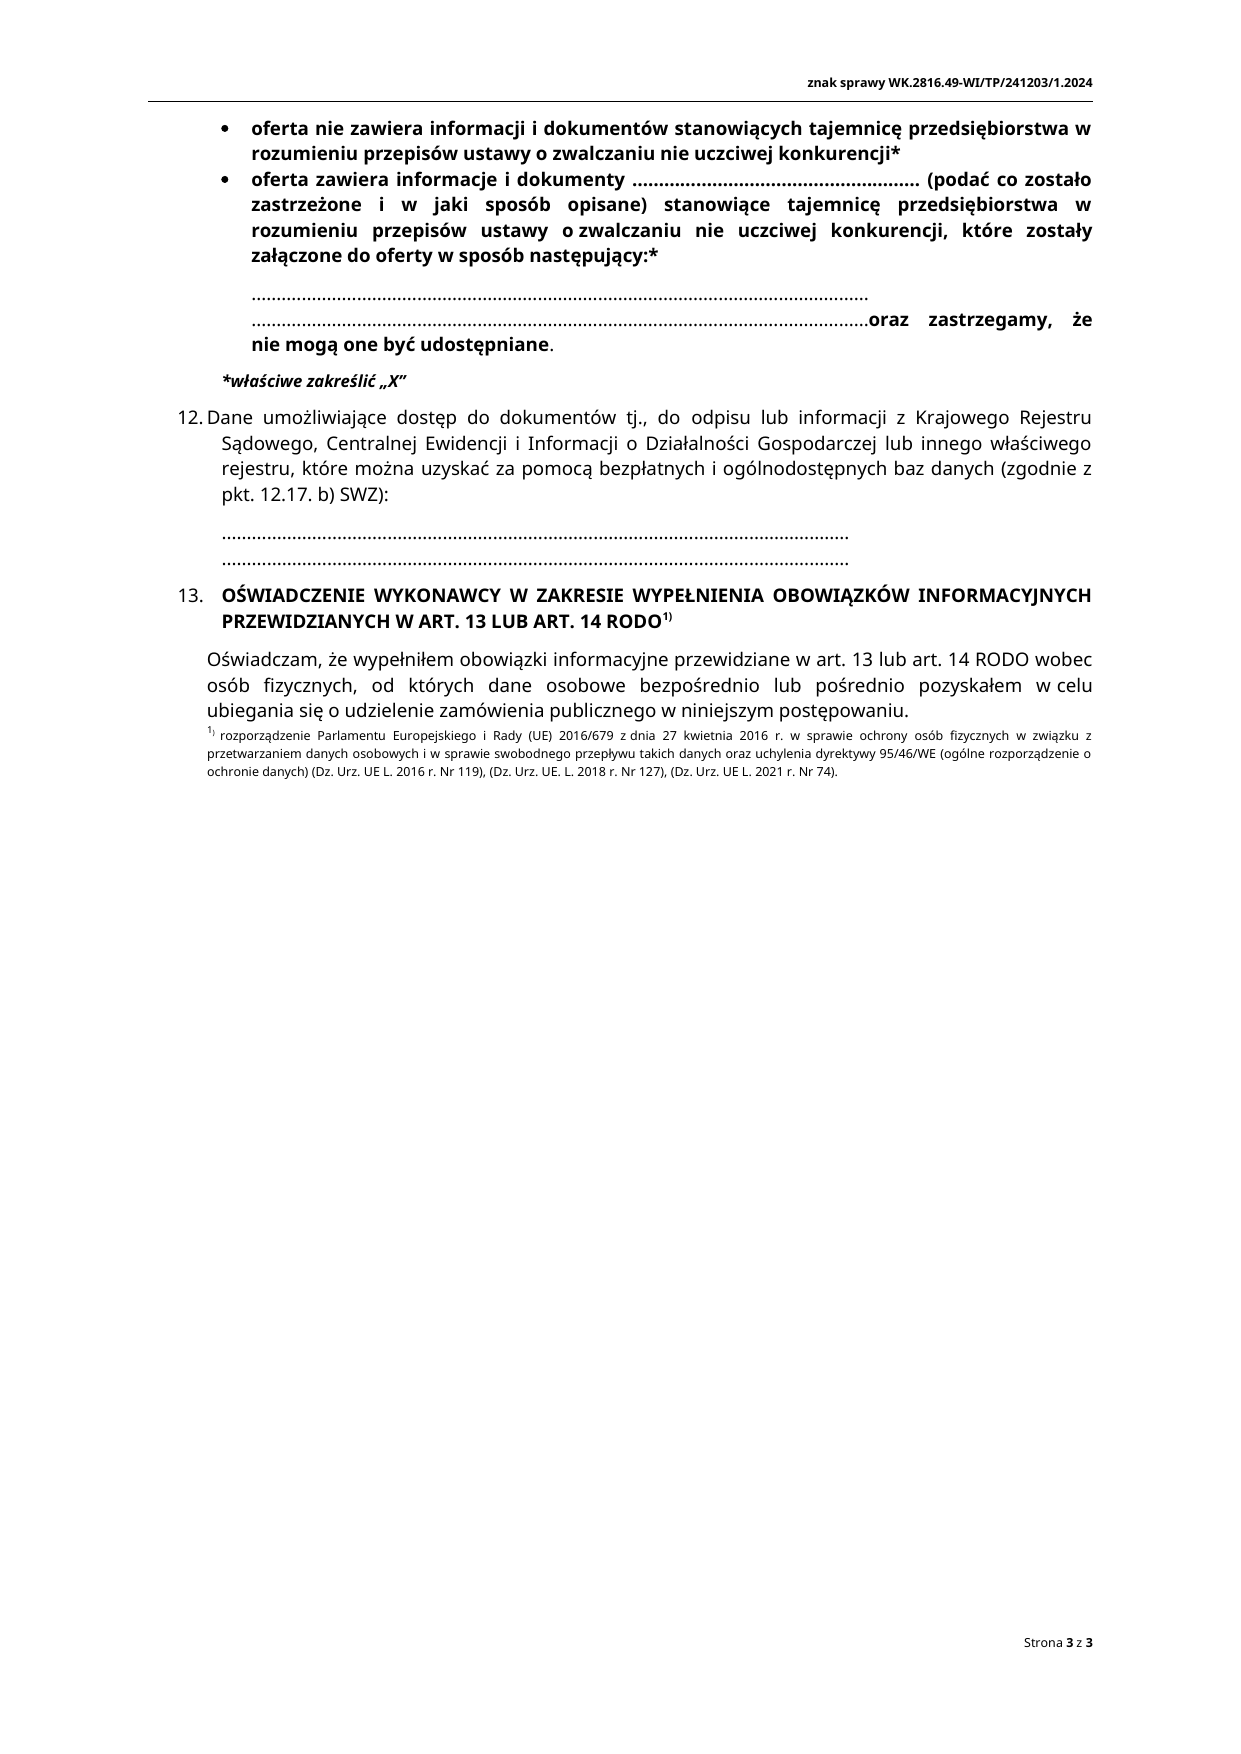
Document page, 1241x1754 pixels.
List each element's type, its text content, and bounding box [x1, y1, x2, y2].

text 1) rozporządzenie Parlamentu Europejskiego i Rady (UE) 2016/679 z dnia 27 kwietnia 2016 r. w sprawie ochrony osób fizycznych w związku z przetwarzaniem danych osobowych i w sprawie swobodnego przepływu takich danych oraz uchylenia dyrektywy 95/46/WE (ogólne rozporządzenie o ochronie danych) (Dz. Urz. UE L. 2016 r. Nr 119), (Dz. Urz. UE. L. 2018 r. Nr 127), (Dz. Urz. UE L. 2021 r. Nr 74). [207, 723, 1093, 780]
text 12. Dane umożliwiające dostęp do dokumentów tj., do odpisu lub informacji z Krajowego Rejestru Sądowego, Centralnej Ewidencji i Informacji o Działalności Gospodarczej lub innego właściwego rejestru, które można uzyskać za pomocą bezpłatnych i ogólnodostępnych baz danych (zgodnie z pkt. 12.17. b) SWZ): [177, 405, 1093, 507]
list oferta zawiera informacje i dokumenty ……………………………………………… (podać co zostało zastrzeżone i w jaki sposób opisane) stanowiące tajemnicę przedsiębiorstwa w rozumieniu przepisów ustawy o zwalczaniu nie uczciwej konkurencji, które zostały załączone do oferty w sposób następujący:* [221, 166, 1093, 268]
text ...........................................................................................................................oraz zastrzegamy, że nie mogą one być udostępniane. [251, 306, 1093, 357]
text Oświadczam, że wypełniłem obowiązki informacyjne przewidziane w art. 13 lub art. 14 RODO wobec osób fizycznych, od których dane osobowe bezpośrednio lub pośrednio pozyskałem w celu ubiegania się o udzielenie zamówienia publicznego w niniejszym postępowaniu. [207, 646, 1093, 723]
list oferta nie zawiera informacji i dokumentów stanowiących tajemnicę przedsiębiorstwa w rozumieniu przepisów ustawy o zwalczaniu nie uczciwej konkurencji* [221, 115, 1093, 166]
text 13. OŚWIADCZENIE WYKONAWCY W ZAKRESIE WYPEŁNIENIA OBOWIĄZKÓW INFORMACYJNYCH PRZEWIDZIANYCH W ART. 13 LUB ART. 14 RODO1) [177, 583, 1093, 634]
text ............................................................................................................................. [221, 519, 1093, 545]
text ........................................................................................................................... [251, 280, 1093, 306]
text *właściwe zakreślić „X” [221, 369, 1093, 392]
text ............................................................................................................................. [221, 545, 1093, 570]
